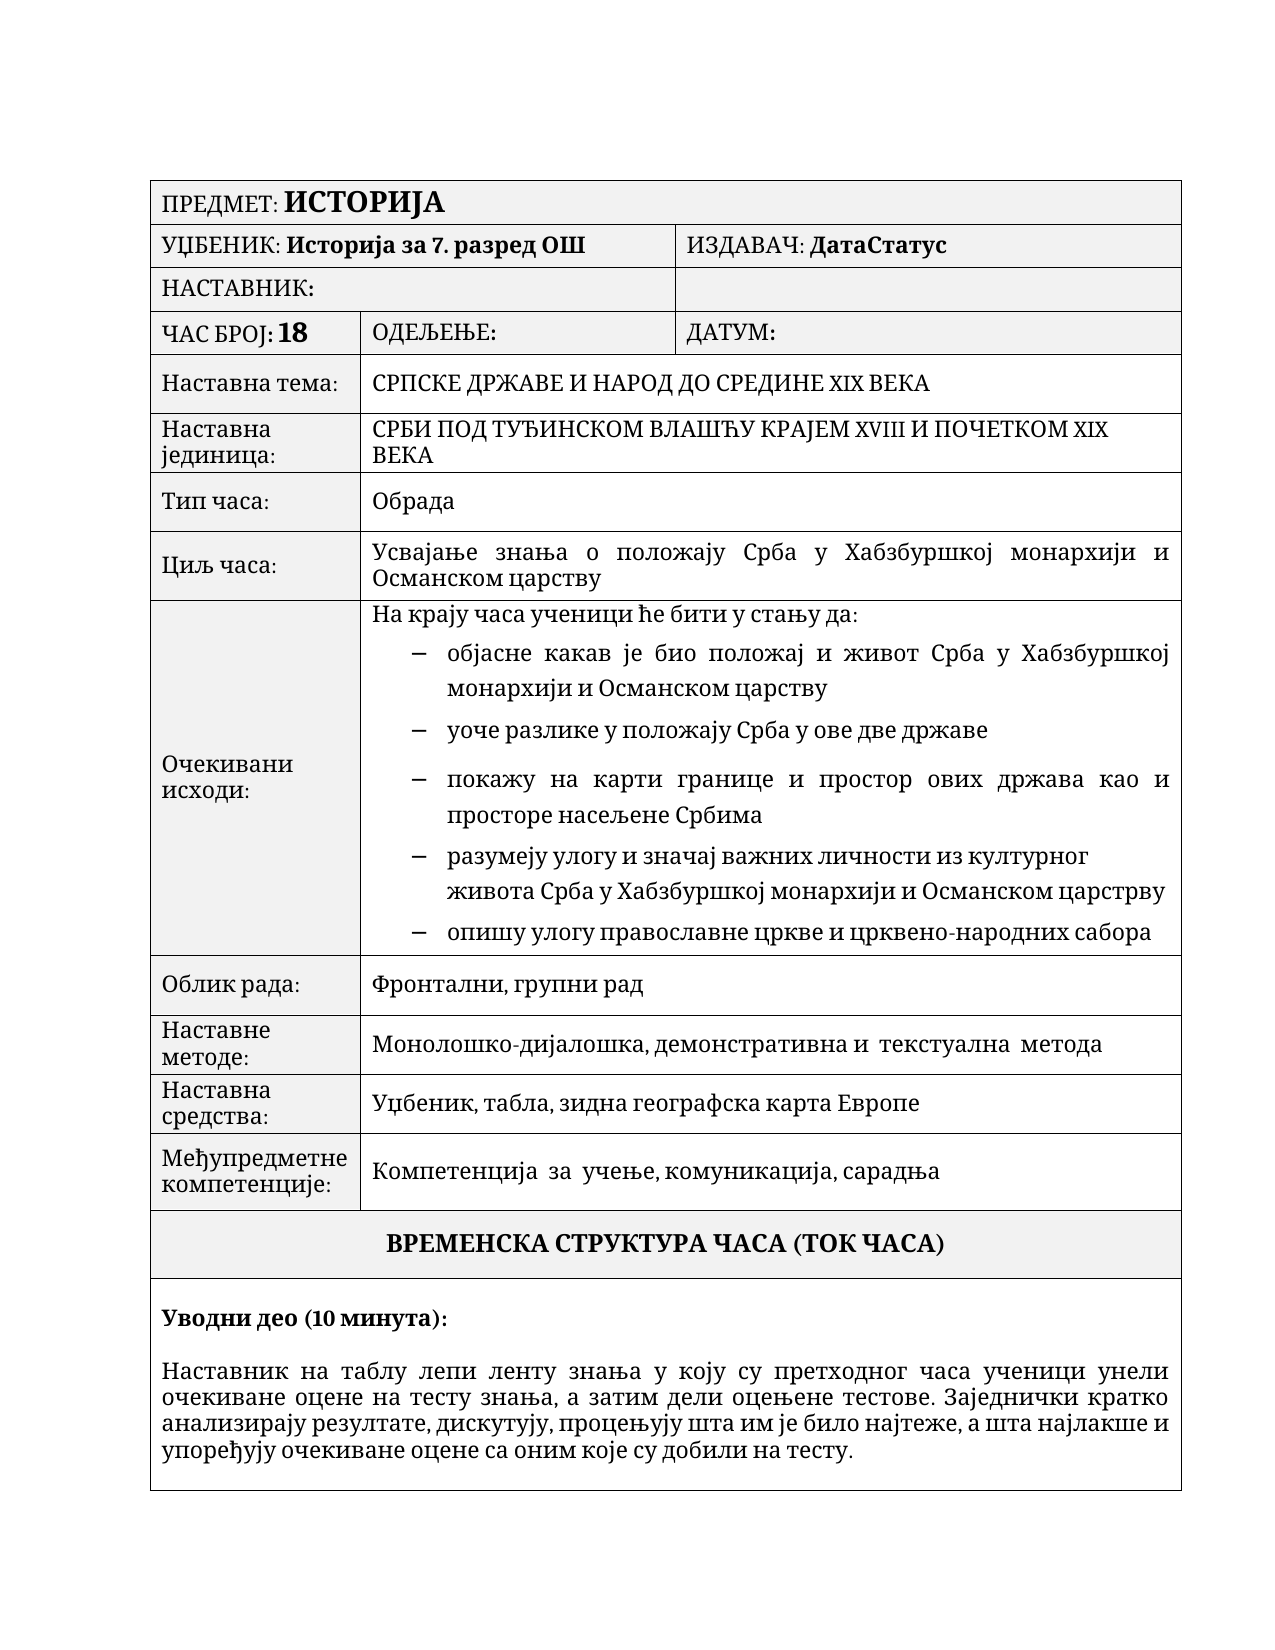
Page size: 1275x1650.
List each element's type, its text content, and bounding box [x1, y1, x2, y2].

table_cell На крају часа ученици ће бити у стању да: објасне какав је био положај и живот Срба у Хабзбуршкој монархији и Османском царству уоче разлике у положају Срба у ове две државе покажу на карти границе и простор ових држава као и просторе насељене Србима разумеју улогу и значај важних личности из културног живота Срба у Хабзбуршкој монархији и Османском царстрву опишу улогу православне цркве и црквено-народних сабора [361, 601, 1181, 955]
table_cell СРПСКЕ ДРЖАВЕ И НАРОД ДО СРЕДИНЕ XIX ВЕКА [361, 355, 1181, 413]
table_cell ВРЕМЕНСКА СТРУКТУРА ЧАСА (ТОК ЧАСА) [151, 1211, 1181, 1278]
table_cell ОДЕЉЕЊЕ: [361, 312, 675, 353]
table_cell Монолошко-дијалошка, демонстративна и текстуална метода [361, 1016, 1181, 1074]
table_cell Наставна тема: [151, 355, 360, 413]
table_cell ДАТУМ: [676, 312, 1181, 353]
table_cell Уџбеник, табла, зидна географска карта Европе [361, 1075, 1181, 1133]
table_cell Обрада [361, 473, 1181, 531]
table_cell ИЗДАВАЧ: ДатаСтатус [676, 225, 1181, 267]
table_cell Међупредметне компетенције: [151, 1134, 360, 1209]
table_cell Наставна јединица: [151, 414, 360, 472]
table_header ПРЕДМЕТ: ИСТОРИЈА [151, 181, 1181, 224]
table_cell НАСТАВНИК: [151, 268, 675, 311]
table_cell [676, 268, 1181, 311]
table_cell Компетенција за учење, комуникација, сарадња [361, 1134, 1181, 1209]
table_cell Усвајање знања о положају Срба у Хабзбуршкој монархији и Османском царству [361, 532, 1181, 600]
table_cell Циљ часа: [151, 532, 360, 600]
table_cell СРБИ ПОД ТУЂИНСКОМ ВЛАШЋУ КРАЈЕМ XVIII И ПОЧЕТКОМ XIX ВЕКА [361, 414, 1181, 472]
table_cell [151, 1279, 1181, 1490]
table_cell Очекивани исходи: [151, 601, 360, 955]
table_cell УЏБЕНИК: Историја за 7. разред ОШ [151, 225, 675, 267]
table_cell Тип часа: [151, 473, 360, 531]
table_cell ЧАС БРОЈ: 18 [151, 312, 360, 353]
table_cell Облик рада: [151, 956, 360, 1014]
table_cell Фронтални, групни рад [361, 956, 1181, 1014]
table_cell Наставна средства: [151, 1075, 360, 1133]
table_cell Наставне методе: [151, 1016, 360, 1074]
